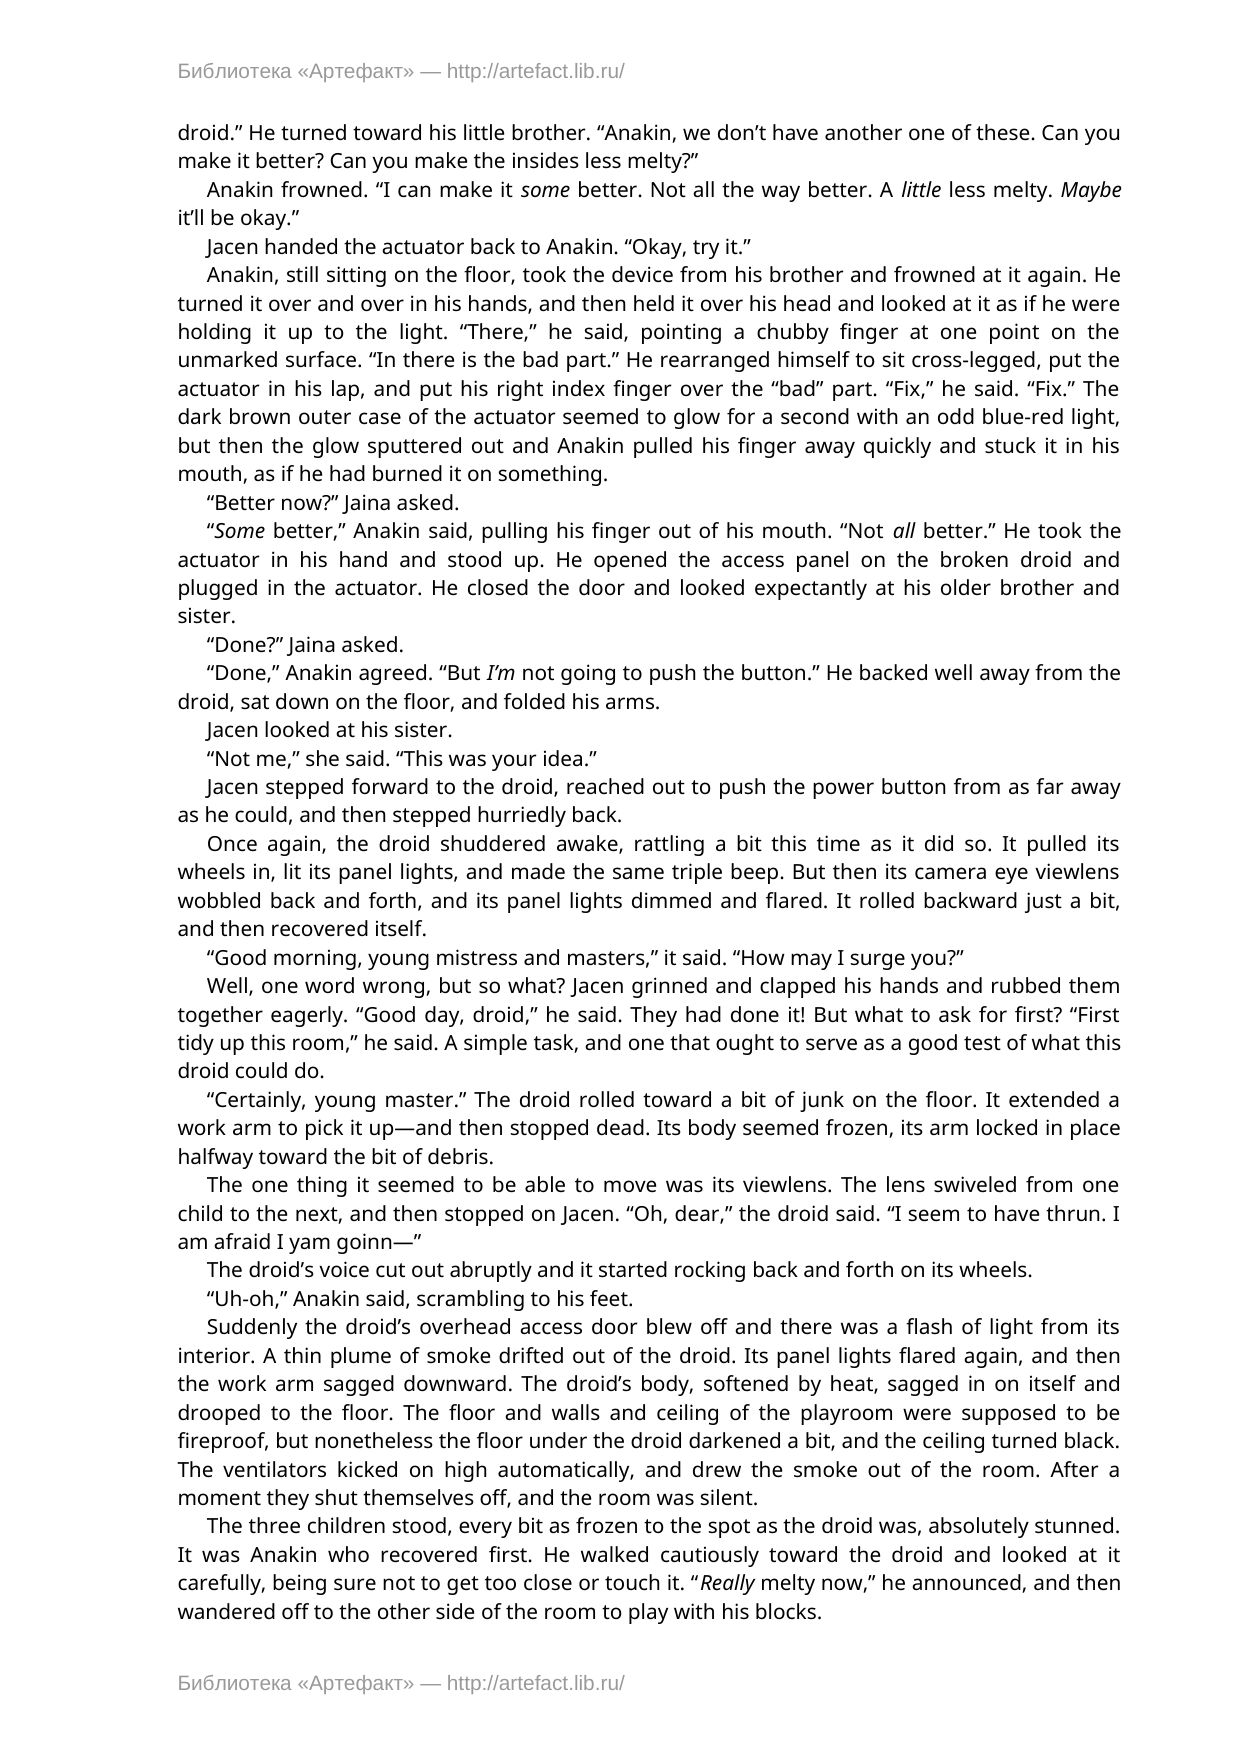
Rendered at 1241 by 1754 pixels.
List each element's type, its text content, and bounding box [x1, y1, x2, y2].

text The one thing it seemed to be able to move was its viewlens. The lens swiveled from one child to the next, and then stopped on Jacen. “Oh, dear,” the droid said. “I seem to have thrun. I am afraid I yam goinn—” [177, 1170, 1122, 1256]
text Once again, the droid shuddered awake, rattling a bit this time as it did so. It pulled its wheels in, lit its panel lights, and made the same triple beep. But then its camera eye viewlens wobbled back and forth, and its panel lights dimmed and flared. It rolled backward just a bit, and then recovered itself. [177, 829, 1122, 943]
text “Good morning, young mistress and masters,” it said. “How may I surge you?” [177, 943, 1122, 971]
text Jacen handed the actuator back to Anakin. “Okay, try it.” [177, 232, 1122, 260]
text “Done?” Jaina asked. [177, 630, 1122, 658]
text Anakin, still sitting on the floor, took the device from his brother and frowned at it again. He turned it over and over in his hands, and then held it over his head and looked at it as if he were holding it up to the light. “There,” he said, pointing a chubby finger at one point on the unmarked surface. “In there is the bad part.” He rearranged himself to sit cross-legged, put the actuator in his lap, and put his right index finger over the “bad” part. “Fix,” he said. “Fix.” The dark brown outer case of the actuator seemed to glow for a second with an odd blue-red light, but then the glow sputtered out and Anakin pulled his finger away quickly and stuck it in his mouth, as if he had burned it on something. [177, 260, 1122, 488]
text “Uh-oh,” Anakin said, scrambling to his feet. [177, 1284, 1122, 1312]
text Anakin frowned. “I can make it some better. Not all the way better. A little less melty. Maybe it’ll be okay.” [177, 175, 1122, 232]
text The three children stood, every bit as frozen to the spot as the droid was, absolutely stunned. It was Anakin who recovered first. He walked cautiously toward the droid and looked at it carefully, being sure not to get too close or touch it. “Really melty now,” he announced, and then wandered off to the other side of the room to play with his blocks. [177, 1512, 1122, 1625]
text Jacen stepped forward to the droid, reached out to push the power button from as far away as he could, and then stepped hurriedly back. [177, 772, 1122, 829]
text “Better now?” Jaina asked. [177, 488, 1122, 516]
text Suddenly the droid’s overhead access door blew off and there was a flash of light from its interior. A thin plume of smoke drifted out of the droid. Its panel lights flared again, and then the work arm sagged downward. The droid’s body, softened by heat, sagged in on itself and drooped to the floor. The floor and walls and ceiling of the playroom were supposed to be fireproof, but nonetheless the floor under the droid darkened a bit, and the ceiling turned black. The ventilators kicked on high automatically, and drew the smoke out of the room. After a moment they shut themselves off, and the room was silent. [177, 1312, 1122, 1512]
text “Some better,” Anakin said, pulling his finger out of his mouth. “Not all better.” He took the actuator in his hand and stood up. He opened the access panel on the broken droid and plugged in the actuator. He closed the door and looked expectantly at his older brother and sister. [177, 516, 1122, 630]
text “Not me,” she said. “This was your idea.” [177, 744, 1122, 772]
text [177, 118, 1122, 175]
text The droid’s voice cut out abruptly and it started rocking back and forth on its wheels. [177, 1256, 1122, 1284]
text Well, one word wrong, but so what? Jacen grinned and clapped his hands and rubbed them together eagerly. “Good day, droid,” he said. They had done it! But what to ask for first? “First tidy up this room,” he said. A simple task, and one that ought to serve as a good test of what this droid could do. [177, 971, 1122, 1085]
text “Certainly, young master.” The droid rolled toward a bit of junk on the floor. It extended a work arm to pick it up—and then stopped dead. Its body seemed frozen, its arm locked in place halfway toward the bit of debris. [177, 1085, 1122, 1170]
text “Done,” Anakin agreed. “But I’m not going to push the button.” He backed well away from the droid, sat down on the floor, and folded his arms. [177, 658, 1122, 715]
text Jacen looked at his sister. [177, 715, 1122, 744]
